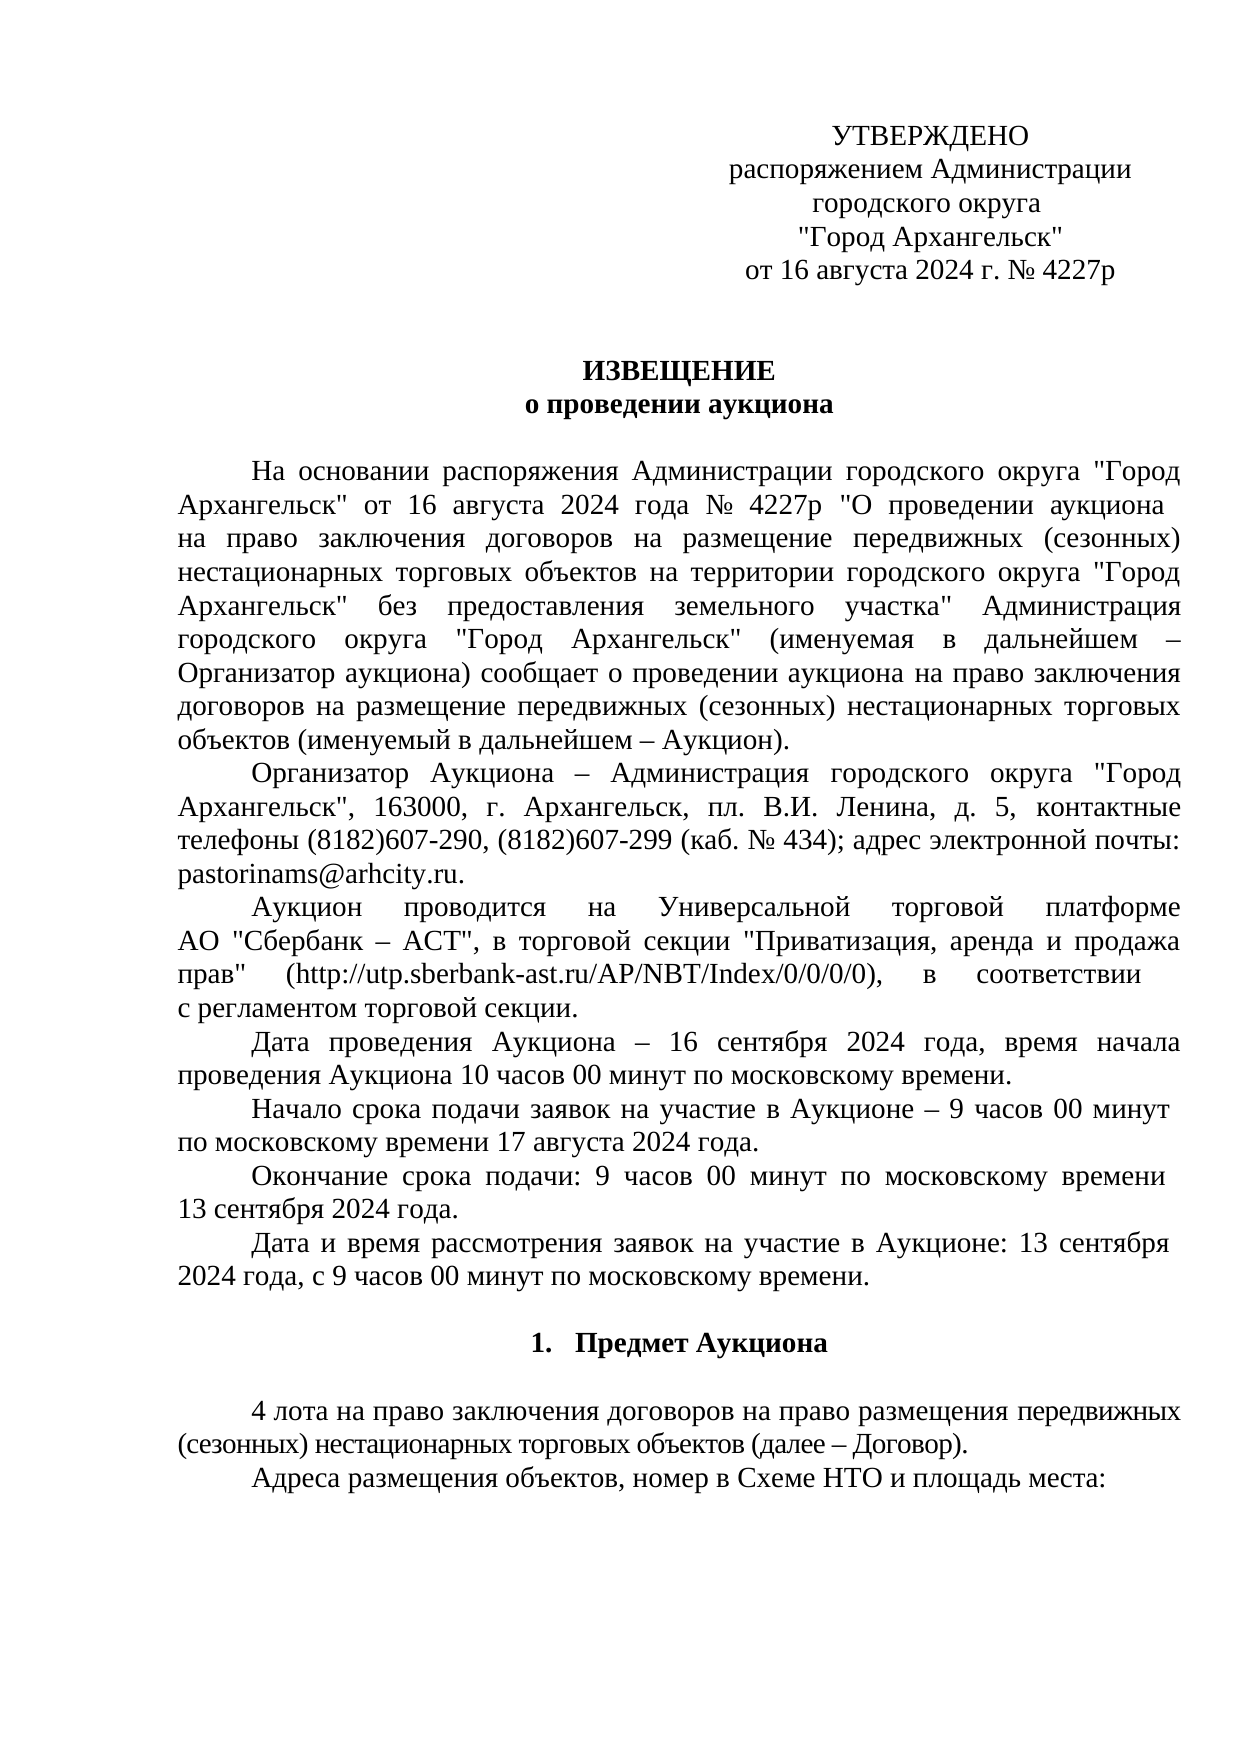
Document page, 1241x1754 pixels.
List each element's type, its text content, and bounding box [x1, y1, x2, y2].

text Начало срока подачи заявок на участие в Аукционе – 9 часов 00 минут по московскому времени 17 августа 2024 года. [177, 1091, 1181, 1158]
text Аукцион проводится на Универсальной торговой платформе АО "Сбербанк – АСТ", в торговой секции "Приватизация, аренда и продажа прав" (http://utp.sberbank-ast.ru/AP/NBT/Index/0/0/0/0), в соответствии с регламентом торговой секции. [177, 889, 1181, 1024]
text ИЗВЕЩЕНИЕ [177, 353, 1181, 386]
text 4 лота на право заключения договоров на право размещения передвижных (сезонных) нестационарных торговых объектов (далее – Договор). [177, 1393, 1181, 1460]
text Организатор Аукциона – Администрация городского округа "Город Архангельск", 163000, г. Архангельск, пл. В.И. Ленина, д. 5, контактные телефоны (8182)607-290, (8182)607-299 (каб. № 434); адрес электронной почты: pastorinams@arhcity.ru. [177, 755, 1181, 889]
text Дата и время рассмотрения заявок на участие в Аукционе: 13 сентября 2024 года, с 9 часов 00 минут по московскому времени. [177, 1225, 1181, 1292]
text городского округа "Город Архангельск" [679, 185, 1181, 252]
text Дата проведения Аукциона – 16 сентября 2024 года, время начала проведения Аукциона 10 часов 00 минут по московскому времени. [177, 1024, 1181, 1091]
text На основании распоряжения Администрации городского округа "Город Архангельск" от 16 августа 2024 года № 4227р "О проведении аукциона на право заключения договоров на размещение передвижных (сезонных) нестационарных торговых объектов на территории городского округа "Город Архангельск" без предоставления земельного участка" Администрация городского округа "Город Архангельск" (именуемая в дальнейшем – Организатор аукциона) сообщает о проведении аукциона на право заключения договоров на размещение передвижных (сезонных) нестационарных торговых объектов (именуемый в дальнейшем – Аукцион). [177, 453, 1181, 755]
list Предмет Аукциона [177, 1326, 1181, 1359]
text Адреса размещения объектов, номер в Схеме НТО и площадь места: [177, 1460, 1181, 1493]
text о проведении аукциона [177, 386, 1181, 420]
text Окончание срока подачи: 9 часов 00 минут по московскому времени 13 сентября 2024 года. [177, 1158, 1181, 1225]
text от 16 августа 2024 г. № 4227р [679, 252, 1181, 286]
text распоряжением Администрации [679, 152, 1181, 185]
text УТВЕРЖДЕНО [679, 118, 1181, 152]
